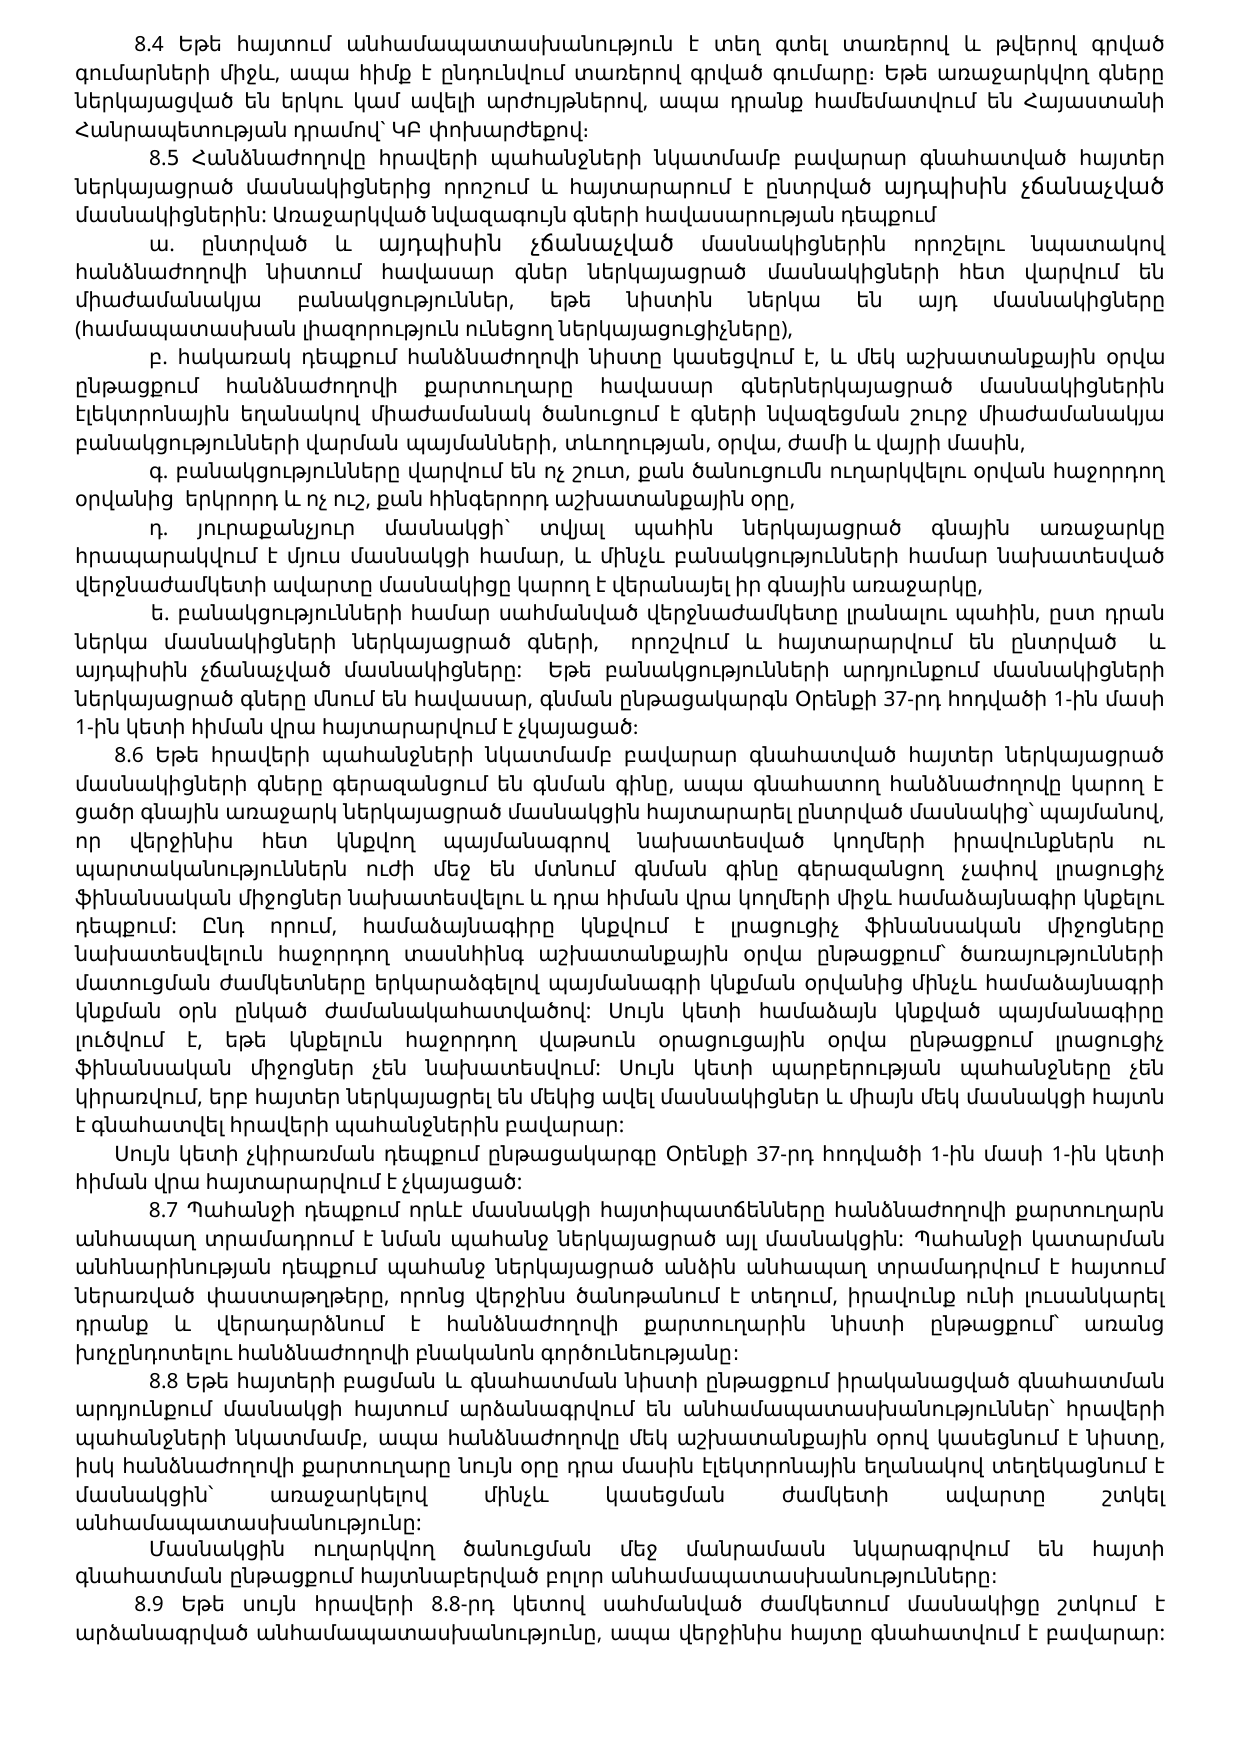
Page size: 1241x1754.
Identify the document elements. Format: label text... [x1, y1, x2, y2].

text 8.7 Պահանջի դեպքում որևէ մասնակցի հայտիպատճենները հանձնաժողովի քարտուղարն անհապաղ տրամադրում է նման պահանջ ներկայացրած այլ մասնակցին: Պահանջի կատարման անհնարինության դեպքում պահանջ ներկայացրած անձին անհապաղ տրամադրվում է հայտում ներառված փաստաթղթերը, որոնց վերջինս ծանոթանում է տեղում, իրավունք ունի լուսանկարել դրանք և վերադարձնում է հանձնաժողովի քարտուղարին նիստի ընթացքում՝ առանց խոչընդոտելու հանձնաժողովի բնականոն գործունեությանը: [75, 1196, 1165, 1366]
text ե. բանակցությունների համար սահմանված վերջնաժամկետը լրանալու պահին, ըստ դրան ներկա մասնակիցների ներկայացրած գների, որոշվում և հայտարարվում են ընտրված և այդպիսին չճանաչված մասնակիցները: Եթե բանակցությունների արդյունքում մասնակիցների ներկայացրած գները մնում են հավասար, գնման ընթացակարգն Օրենքի 37-րդ հոդվածի 1-ին մասի 1-ին կետի հիման վրա հայտարարվում է չկայացած: [75, 598, 1165, 741]
text 8.4 Եթե հայտում անհամապատասխանություն է տեղ գտել տառերով և թվերով գրված գումարների միջև, ապա հիմք է ընդունվում տառերով գրված գումարը։ Եթե առաջարկվող գները ներկայացված են երկու կամ ավելի արժույթներով, ապա դրանք համեմատվում են Հայաստանի Հանրապետության դրամով` ԿԲ փոխարժեքով։ [75, 29, 1165, 143]
text ա. ընտրված և այդպիսին չճանաչված մասնակիցներին որոշելու նպատակով հանձնաժողովի նիստում հավասար գներ ներկայացրած մասնակիցների հետ վարվում են միաժամանակյա բանակցություններ, եթե նիստին ներկա են այդ մասնակիցները (համապատասխան լիազորություն ունեցող ներկայացուցիչները), [75, 229, 1165, 342]
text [75, 1589, 1165, 1646]
text 8.8 Եթե հայտերի բացման և գնահատման նիստի ընթացքում իրականացված գնահատման արդյունքում մասնակցի հայտում արձանագրվում են անհամապատասխանություններ՝ հրավերի պահանջների նկատմամբ, ապա հանձնաժողովը մեկ աշխատանքային օրով կասեցնում է նիստը, իսկ հանձնաժողովի քարտուղարը նույն օրը դրա մասին էլեկտրոնային եղանակով տեղեկացնում է մասնակցին՝ առաջարկելով մինչև կասեցման ժամկետի ավարտը շտկել անհամապատասխանությունը: [75, 1366, 1165, 1537]
text Մասնակցին ուղարկվող ծանուցման մեջ մանրամասն նկարագրվում են հայտի գնահատման ընթացքում հայտնաբերված բոլոր անհամապատասխանությունները: [75, 1537, 1165, 1589]
text դ. յուրաքանչյուր մասնակցի` տվյալ պահին ներկայացրած գնային առաջարկը հրապարակվում է մյուս մասնակցի համար, և մինչև բանակցությունների համար նախատեսված վերջնաժամկետի ավարտը մասնակիցը կարող է վերանայել իր գնային առաջարկը, [75, 513, 1165, 598]
text գ. բանակցությունները վարվում են ոչ շուտ, քան ծանուցումն ուղարկվելու օրվան հաջորդող օրվանից երկրորդ և ոչ ուշ, քան հինգերորդ աշխատանքային օրը, [75, 456, 1165, 513]
text բ. հակառակ դեպքում հանձնաժողովի նիստը կասեցվում է, և մեկ աշխատանքային օրվա ընթացքում հանձնաժողովի քարտուղարը հավասար գներներկայացրած մասնակիցներին էլեկտրոնային եղանակով միաժամանակ ծանուցում է գների նվազեցման շուրջ միաժամանակյա բանակցությունների վարման պայմանների, տևողության, օրվա, ժամի և վայրի մասին, [75, 342, 1165, 456]
text Սույն կետի չկիրառման դեպքում ընթացակարգը Օրենքի 37-րդ հոդվածի 1-ին մասի 1-ին կետի հիման վրա հայտարարվում է չկայացած: [75, 1139, 1165, 1196]
text 8.6 Եթե հրավերի պահանջների նկատմամբ բավարար գնահատված հայտեր ներկայացրած մասնակիցների գները գերազանցում են գնման գինը, ապա գնահատող հանձնաժողովը կարող է ցածր գնային առաջարկ ներկայացրած մասնակցին հայտարարել ընտրված մասնակից՝ պայմանով, որ վերջինիս հետ կնքվող պայմանագրով նախատեսված կողմերի իրավունքներն ու պարտականություններն ուժի մեջ են մտնում գնման գինը գերազանցող չափով լրացուցիչ ֆինանսական միջոցներ նախատեսվելու և դրա հիման վրա կողմերի միջև համաձայնագիր կնքելու դեպքում: Ընդ որում, համաձայնագիրը կնքվում է լրացուցիչ ֆինանսական միջոցները նախատեսվելուն հաջորդող տասնհինգ աշխատանքային օրվա ընթացքում՝ ծառայությունների մատուցման ժամկետները երկարաձգելով պայմանագրի կնքման օրվանից մինչև համաձայնագրի կնքման օրն ընկած ժամանակահատվածով: Սույն կետի համաձայն կնքված պայմանագիրը լուծվում է, եթե կնքելուն հաջորդող վաթսուն օրացուցային օրվա ընթացքում լրացուցիչ ֆինանսական միջոցներ չեն նախատեսվում: Սույն կետի պարբերության պահանջները չեն կիրառվում, երբ հայտեր ներկայացրել են մեկից ավել մասնակիցներ և միայն մեկ մասնակցի հայտն է գնահատվել հրավերի պահանջներին բավարար: [75, 741, 1165, 1139]
text 8.5 Հանձնաժողովը հրավերի պահանջների նկատմամբ բավարար գնահատված հայտեր ներկայացրած մասնակիցներից որոշում և հայտարարում է ընտրված այդպիսին չճանաչված մասնակիցներին: Առաջարկված նվազագույն գների հավասարության դեպքում [75, 143, 1165, 229]
